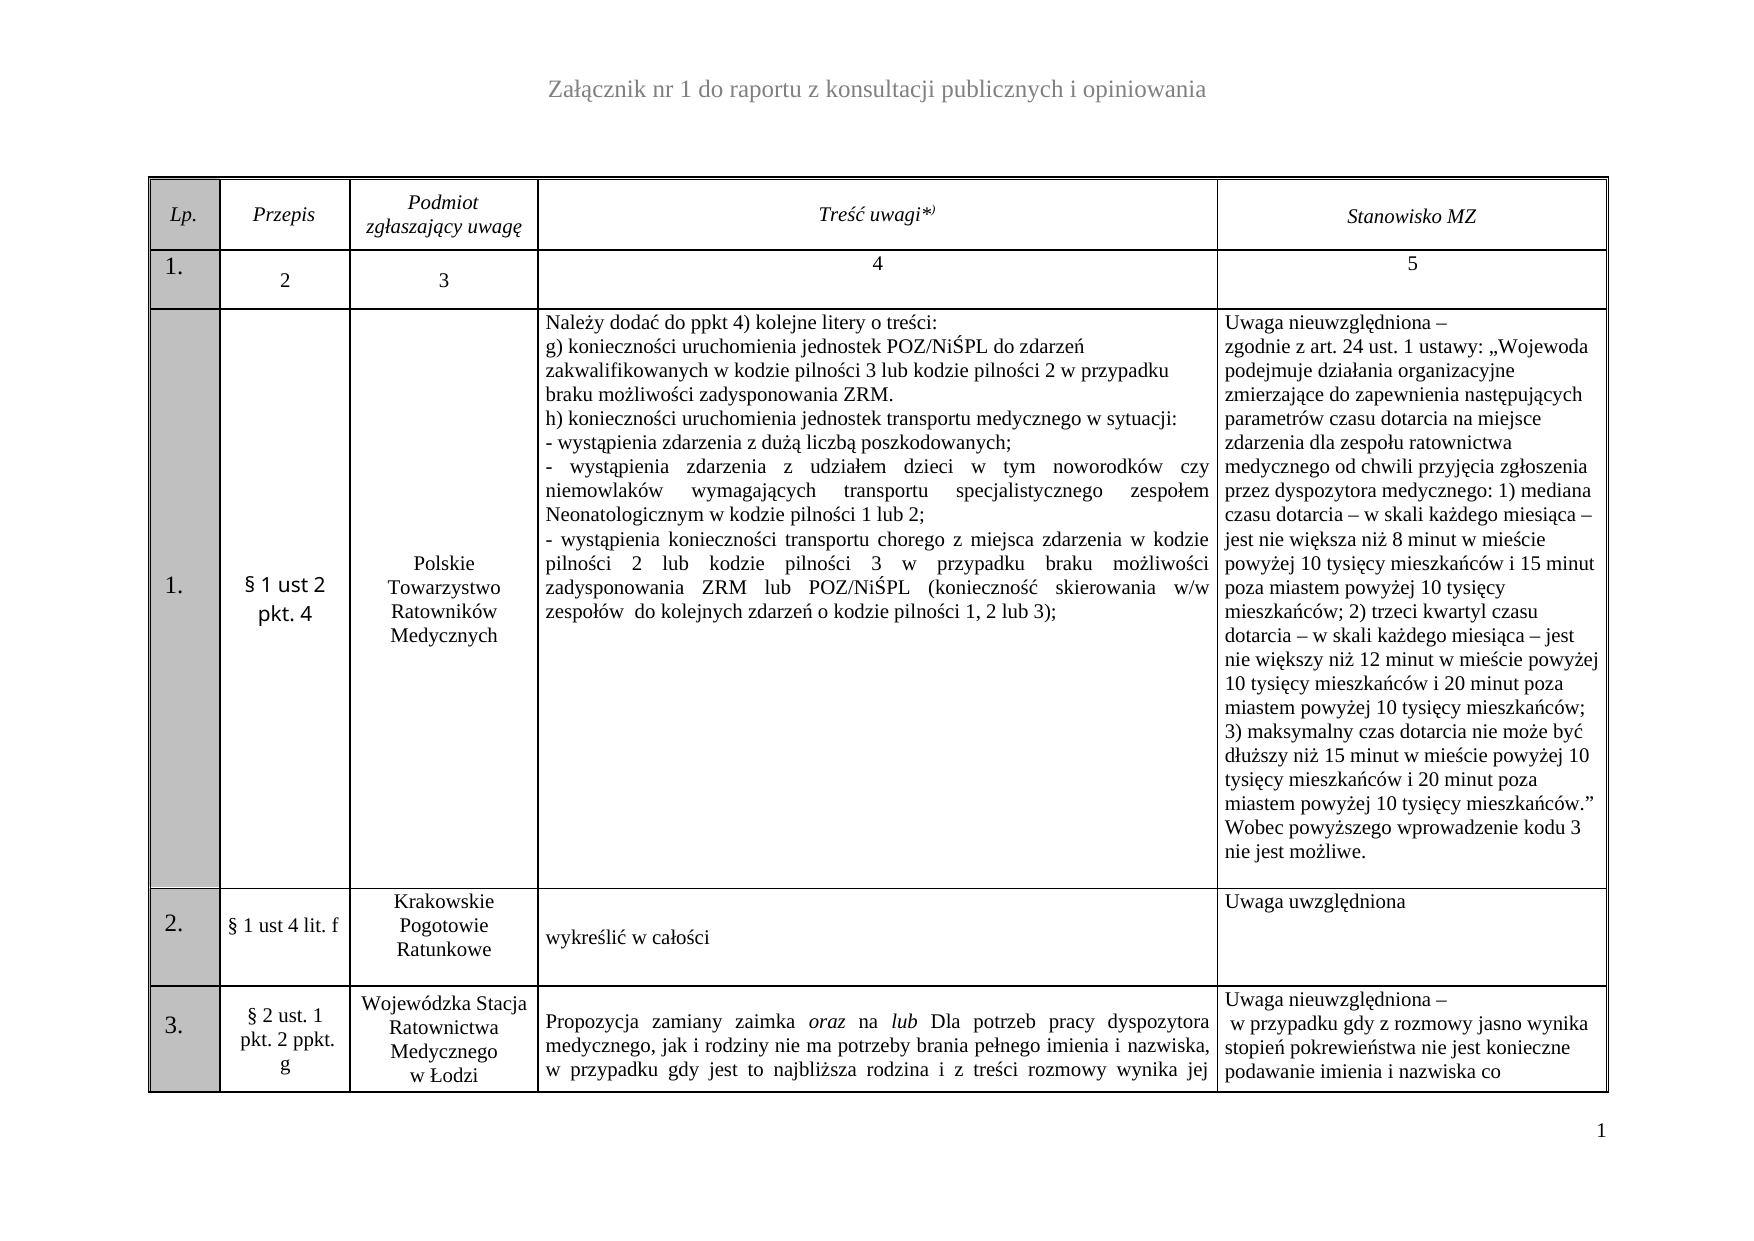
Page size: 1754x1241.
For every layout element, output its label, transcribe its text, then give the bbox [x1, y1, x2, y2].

table_cell § 1 ust 4 lit. f [221, 889, 349, 985]
table_header Treść uwagi*) [539, 180, 1217, 249]
table_cell 3 [351, 251, 537, 308]
table_header Lp. [151, 180, 219, 249]
table_cell Uwaga uwzględniona [1218, 889, 1606, 985]
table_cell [351, 987, 537, 1091]
table_header Przepis [221, 180, 349, 249]
table_cell Należy dodać do ppkt 4) kolejne litery o treści: g) konieczności uruchomienia jednostek POZ/NiŚPL do zdarzeń zakwalifikowanych w kodzie pilności 3 lub kodzie pilności 2 w przypadku braku możliwości zadysponowania ZRM. h) konieczności uruchomienia jednostek transportu medycznego w sytuacji: - wystąpienia zdarzenia z dużą liczbą poszkodowanych; - wystąpienia zdarzenia z udziałem dzieci w tym noworodków czy niemowlaków wymagających transportu specjalistycznego zespołem Neonatologicznym w kodzie pilności 1 lub 2; - wystąpienia konieczności transportu chorego z miejsca zdarzenia w kodzie pilności 2 lub kodzie pilności 3 w przypadku braku możliwości zadysponowania ZRM lub POZ/NiŚPL (konieczność skierowania w/w zespołów do kolejnych zdarzeń o kodzie pilności 1, 2 lub 3); [539, 310, 1217, 887]
table_header Podmiot zgłaszający uwagę [351, 180, 537, 249]
table_cell 4 [539, 251, 1217, 308]
table_cell [151, 251, 219, 308]
table_cell [151, 310, 219, 887]
table_cell Polskie Towarzystwo Ratowników Medycznych [351, 310, 537, 887]
table_cell Uwaga nieuwzględniona – zgodnie z art. 24 ust. 1 ustawy: „Wojewoda podejmuje działania organizacyjne zmierzające do zapewnienia następujących parametrów czasu dotarcia na miejsce zdarzenia dla zespołu ratownictwa medycznego od chwili przyjęcia zgłoszenia przez dyspozytora medycznego: 1) mediana czasu dotarcia – w skali każdego miesiąca – jest nie większa niż 8 minut w mieście powyżej 10 tysięcy mieszkańców i 15 minut poza miastem powyżej 10 tysięcy mieszkańców; 2) trzeci kwartyl czasu dotarcia – w skali każdego miesiąca – jest nie większy niż 12 minut w mieście powyżej 10 tysięcy mieszkańców i 20 minut poza miastem powyżej 10 tysięcy mieszkańców; 3) maksymalny czas dotarcia nie może być dłuższy niż 15 minut w mieście powyżej 10 tysięcy mieszkańców i 20 minut poza miastem powyżej 10 tysięcy mieszkańców.” Wobec powyższego wprowadzenie kodu 3 nie jest możliwe. [1218, 310, 1606, 887]
table_cell wykreślić w całości [539, 889, 1217, 985]
table_cell 2 [221, 251, 349, 308]
table_header Stanowisko MZ [1218, 180, 1606, 249]
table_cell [539, 987, 1217, 1091]
table_cell § 1 ust 2 pkt. 4 [221, 310, 349, 887]
table_cell [151, 987, 219, 1091]
table_cell [151, 889, 219, 985]
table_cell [1218, 987, 1606, 1091]
table_cell 5 [1218, 251, 1606, 308]
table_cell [221, 987, 349, 1091]
table_cell Krakowskie Pogotowie Ratunkowe [351, 889, 537, 985]
